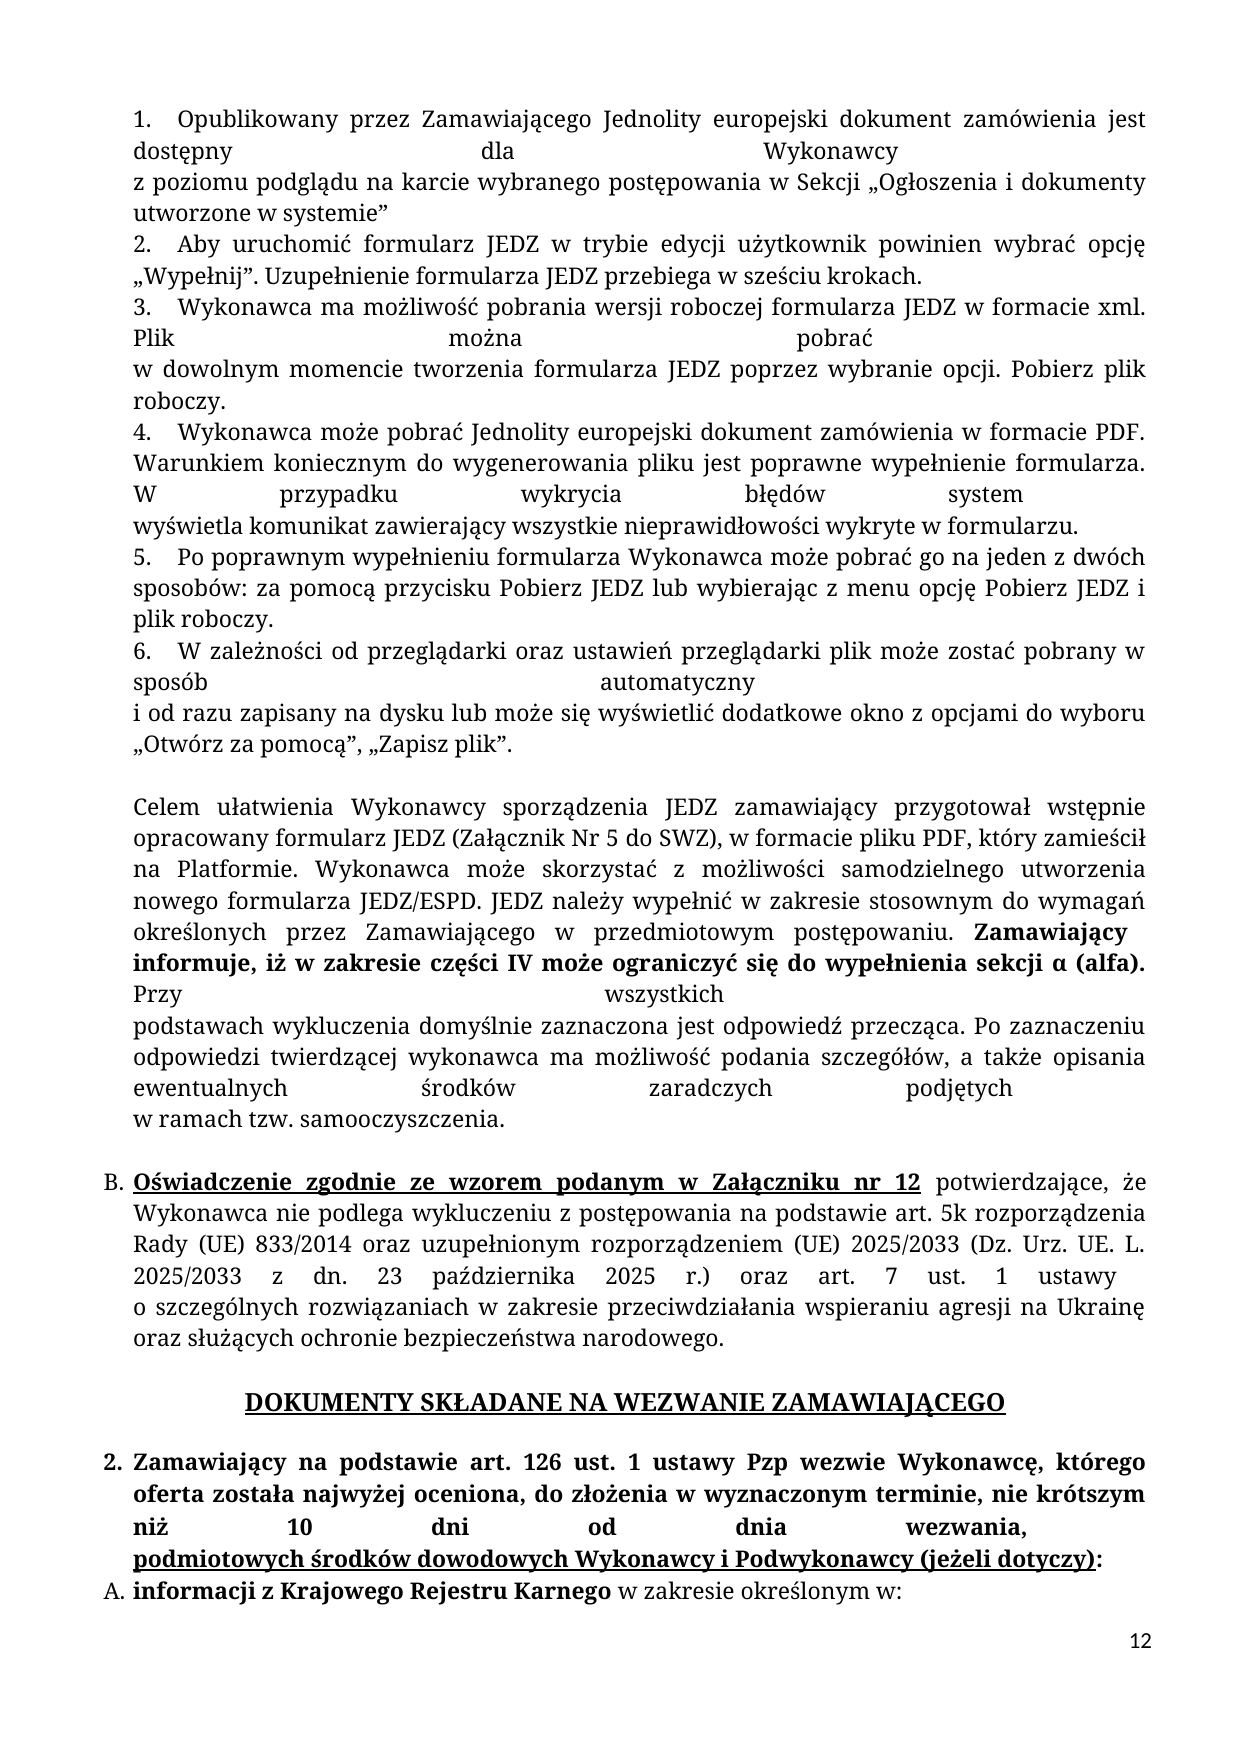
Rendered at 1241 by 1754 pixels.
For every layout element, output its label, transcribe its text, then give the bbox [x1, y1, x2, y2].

list Opublikowany przez Zamawiającego Jednolity europejski dokument zamówienia jest dostępny dla Wykonawcy z poziomu podglądu na karcie wybranego postępowania w Sekcji „Ogłoszenia i dokumenty utworzone w systemie” [133, 103, 1147, 228]
list Oświadczenie zgodnie ze wzorem podanym w Załączniku nr 12 potwierdzające, że Wykonawca nie podlega wykluczeniu z postępowania na podstawie art. 5k rozporządzenia Rady (UE) 833/2014 oraz uzupełnionym rozporządzeniem (UE) 2025/2033 (Dz. Urz. UE. L. 2025/2033 z dn. 23 października 2025 r.) oraz art. 7 ust. 1 ustawy o szczególnych rozwiązaniach w zakresie przeciwdziałania wspieraniu agresji na Ukrainę oraz służących ochronie bezpieczeństwa narodowego. [103, 1166, 1147, 1353]
list Po poprawnym wypełnieniu formularza Wykonawca może pobrać go na jeden z dwóch sposobów: za pomocą przycisku Pobierz JEDZ lub wybierając z menu opcję Pobierz JEDZ i plik roboczy. [133, 541, 1147, 634]
list Zamawiający na podstawie art. 126 ust. 1 ustawy Pzp wezwie Wykonawcę, którego oferta została najwyżej oceniona, do złożenia w wyznaczonym terminie, nie krótszym niż 10 dni od dnia wezwania, podmiotowych środków dowodowych Wykonawcy i Podwykonawcy (jeżeli dotyczy): [103, 1446, 1147, 1574]
text Celem ułatwienia Wykonawcy sporządzenia JEDZ zamawiający przygotował wstępnie opracowany formularz JEDZ (Załącznik Nr 5 do SWZ), w formacie pliku PDF, który zamieścił na Platformie. Wykonawca może skorzystać z możliwości samodzielnego utworzenia nowego formularza JEDZ/ESPD. JEDZ należy wypełnić w zakresie stosownym do wymagań określonych przez Zamawiającego w przedmiotowym postępowaniu. Zamawiający informuje, iż w zakresie części IV może ograniczyć się do wypełnienia sekcji α (alfa). Przy wszystkich podstawach wykluczenia domyślnie zaznaczona jest odpowiedź przecząca. Po zaznaczeniu odpowiedzi twierdzącej wykonawca ma możliwość podania szczegółów, a także opisania ewentualnych środków zaradczych podjętych w ramach tzw. samooczyszczenia. [133, 791, 1147, 1134]
list W zależności od przeglądarki oraz ustawień przeglądarki plik może zostać pobrany w sposób automatyczny i od razu zapisany na dysku lub może się wyświetlić dodatkowe okno z opcjami do wyboru „Otwórz za pomocą”, „Zapisz plik”. [133, 634, 1147, 759]
list Aby uruchomić formularz JEDZ w trybie edycji użytkownik powinien wybrać opcję „Wypełnij”. Uzupełnienie formularza JEDZ przebiega w sześciu krokach. [133, 228, 1147, 291]
list Wykonawca ma możliwość pobrania wersji roboczej formularza JEDZ w formacie xml. Plik można pobrać w dowolnym momencie tworzenia formularza JEDZ poprzez wybranie opcji. Pobierz plik roboczy. [133, 291, 1147, 416]
list Wykonawca może pobrać Jednolity europejski dokument zamówienia w formacie PDF. Warunkiem koniecznym do wygenerowania pliku jest poprawne wypełnienie formularza. W przypadku wykrycia błędów system wyświetla komunikat zawierający wszystkie nieprawidłowości wykryte w formularzu. [133, 416, 1147, 541]
text DOKUMENTY SKŁADANE NA WEZWANIE ZAMAWIAJĄCEGO [103, 1384, 1147, 1419]
list informacji z Krajowego Rejestru Karnego w zakresie określonym w: [103, 1575, 1147, 1606]
